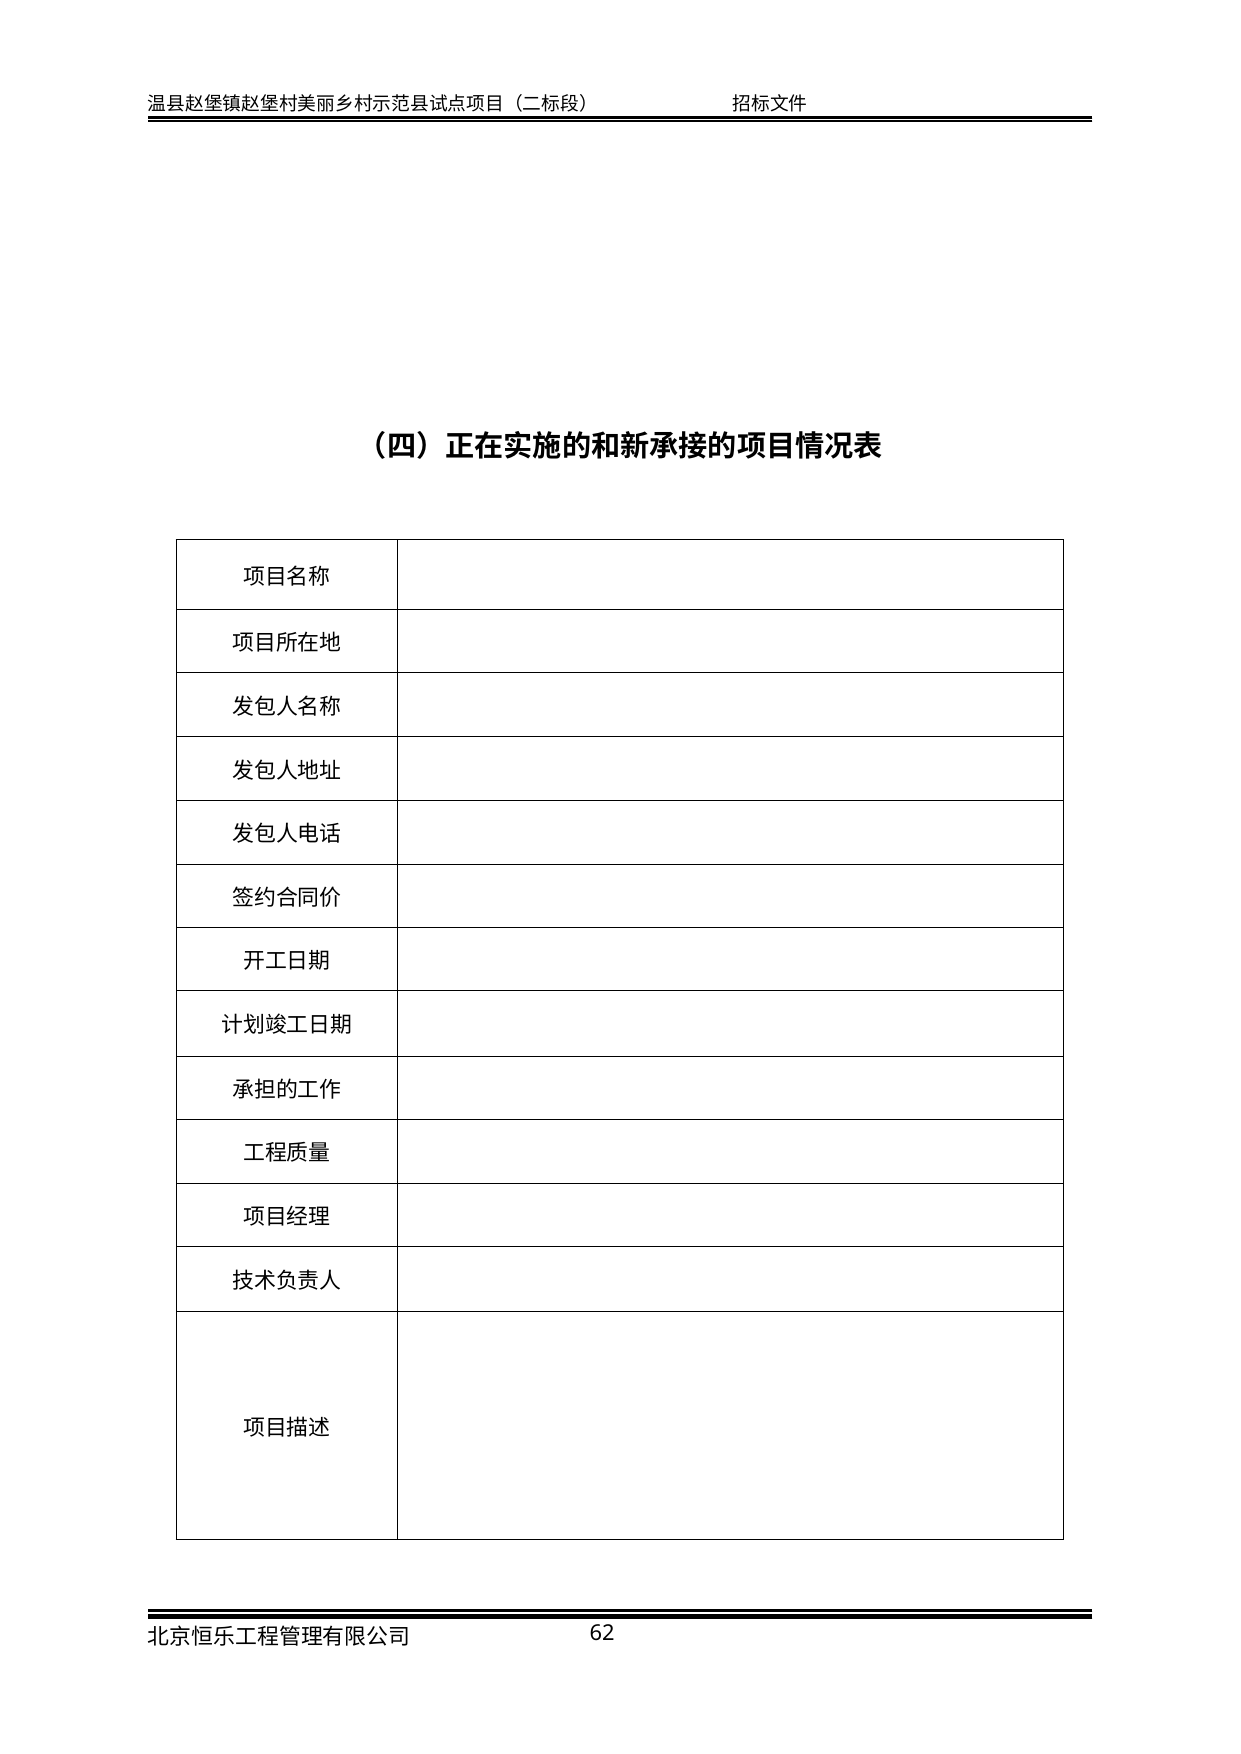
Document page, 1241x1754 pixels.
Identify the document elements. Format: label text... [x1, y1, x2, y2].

table_cell 技术负责人 [177, 1247, 397, 1311]
table_cell [398, 1247, 1063, 1311]
table_cell [398, 865, 1063, 927]
table_cell 工程质量 [177, 1120, 397, 1183]
table_cell [398, 991, 1063, 1056]
table_cell [398, 610, 1063, 672]
table_cell 签约合同价 [177, 865, 397, 927]
table_header [398, 540, 1063, 609]
table_cell [398, 1312, 1063, 1539]
table_cell 承担的工作 [177, 1057, 397, 1119]
table_cell [398, 1057, 1063, 1119]
table_cell 开工日期 [177, 928, 397, 990]
table_cell [398, 1184, 1063, 1246]
table_cell 项目所在地 [177, 610, 397, 672]
table_cell [398, 1120, 1063, 1183]
table_cell 计划竣工日期 [177, 991, 397, 1056]
table_cell 发包人名称 [177, 673, 397, 736]
table_cell [398, 673, 1063, 736]
table_cell [398, 737, 1063, 799]
table_cell [398, 801, 1063, 864]
table_cell 发包人地址 [177, 737, 397, 799]
table_cell 项目描述 [177, 1312, 397, 1539]
table_cell [398, 928, 1063, 990]
table_header 项目名称 [177, 540, 397, 609]
text （四）正在实施的和新承接的项目情况表 [148, 411, 1092, 476]
table_cell 项目经理 [177, 1184, 397, 1246]
table_cell 发包人电话 [177, 801, 397, 864]
